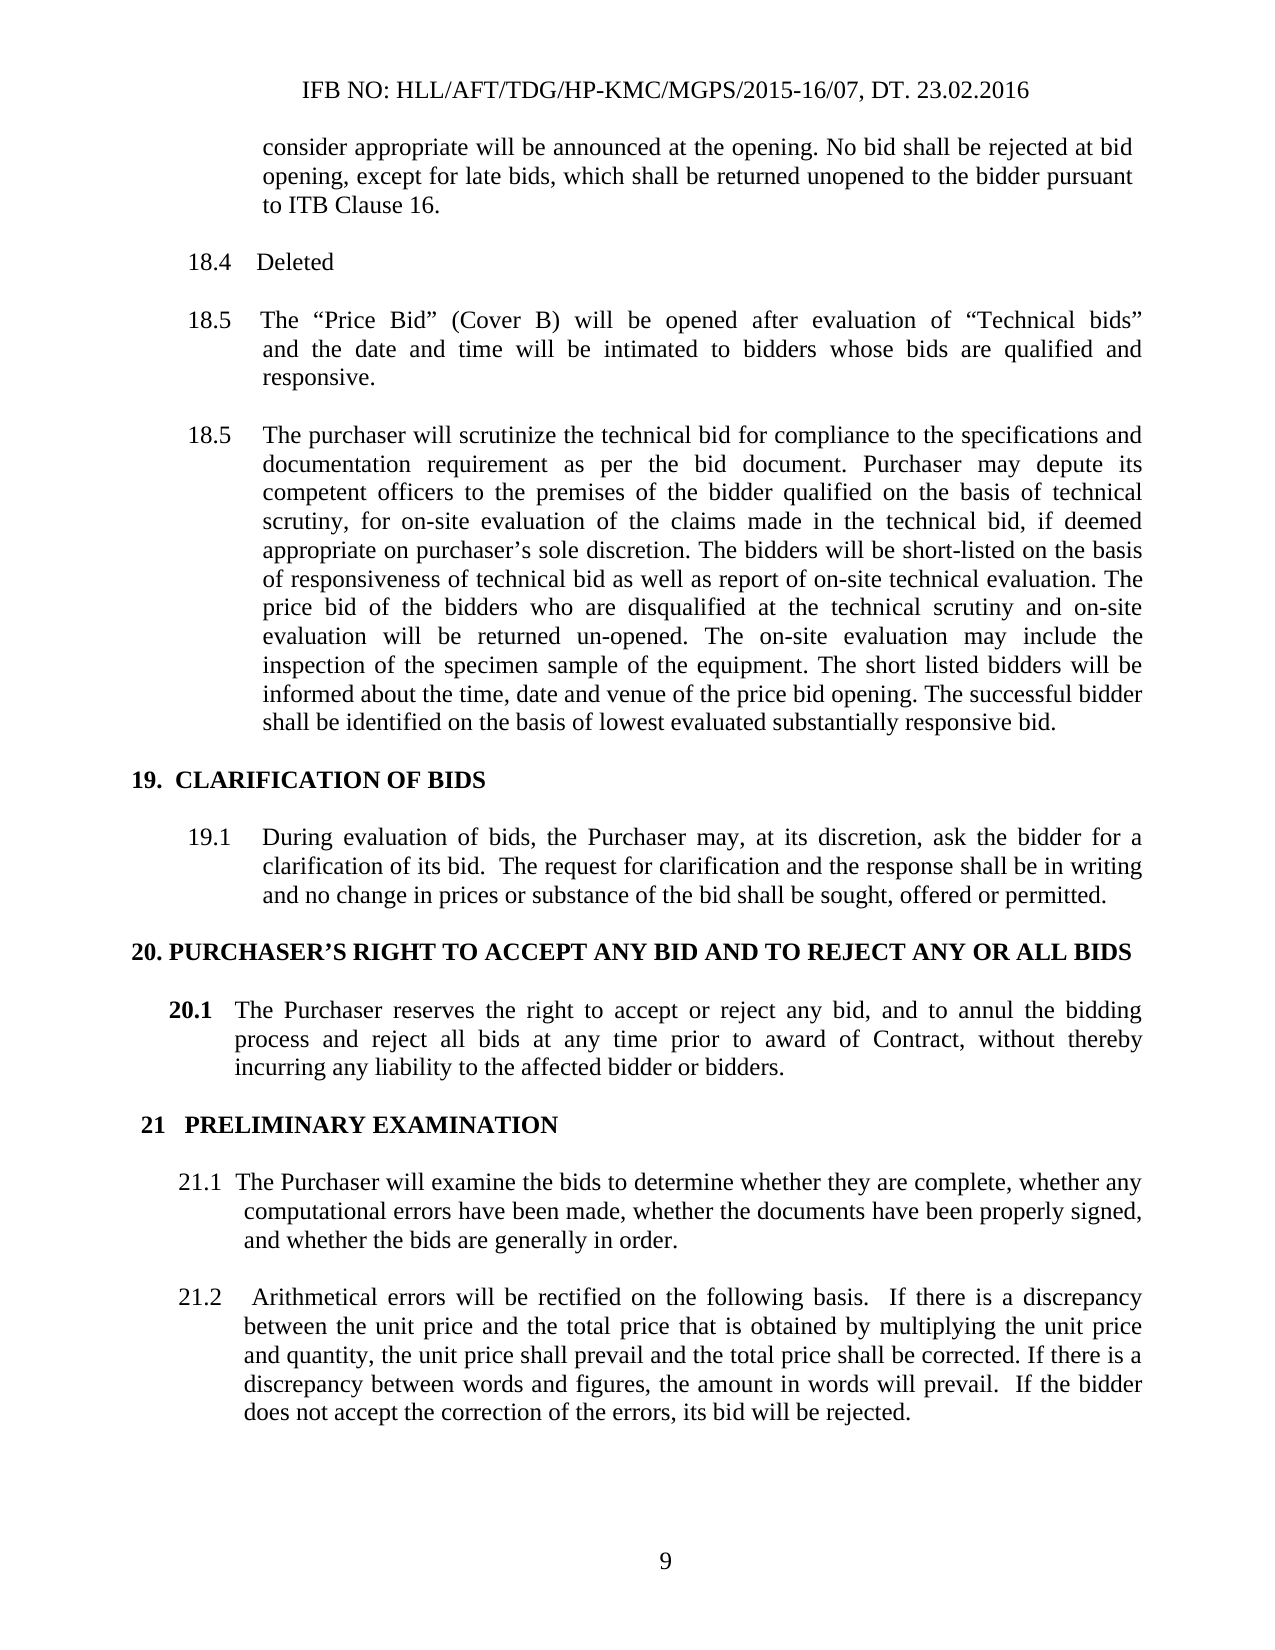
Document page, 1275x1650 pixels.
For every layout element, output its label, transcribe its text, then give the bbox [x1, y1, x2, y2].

text 18.5 The purchaser will scrutinize the technical bid for compliance to the specifications and documentation requirement as per the bid document. Purchaser may depute its competent officers to the premises of the bidder qualified on the basis of technical scrutiny, for on-site evaluation of the claims made in the technical bid, if deemed appropriate on purchaser’s sole discretion. The bidders will be short-listed on the basis of responsiveness of technical bid as well as report of on-site technical evaluation. The price bid of the bidders who are disqualified at the technical scrutiny and on-site evaluation will be returned un-opened. The on-site evaluation may include the inspection of the specimen sample of the equipment. The short listed bidders will be informed about the time, date and venue of the price bid opening. The successful bidder shall be identified on the basis of lowest evaluated substantially responsive bid. [187, 420, 1144, 736]
text 18.4 Deleted [187, 247, 1144, 276]
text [187, 132, 1134, 219]
text 19.1 During evaluation of bids, the Purchaser may, at its discretion, ask the bidder for a clarification of its bid. The request for clarification and the response shall be in writing and no change in prices or substance of the bid shall be sought, offered or permitted. [187, 822, 1144, 909]
text 20.1 The Purchaser reserves the right to accept or reject any bid, and to annul the bidding process and reject all bids at any time prior to award of Contract, without thereby incurring any liability to the affected bidder or bidders. [169, 995, 1144, 1081]
list PRELIMINARY EXAMINATION [141, 1110, 1200, 1139]
text 19. CLARIFICATION OF BIDS [131, 765, 1200, 794]
text 18.5 The “Price Bid” (Cover B) will be opened after evaluation of “Technical bids” and the date and time will be intimated to bidders whose bids are qualified and responsive. [187, 305, 1144, 391]
text 20. PURCHASER’S RIGHT TO ACCEPT ANY BID AND TO REJECT ANY OR ALL BIDS [131, 937, 1144, 966]
text 21.2 Arithmetical errors will be rectified on the following basis. If there is a discrepancy between the unit price and the total price that is obtained by multiplying the unit price and quantity, the unit price shall prevail and the total price shall be corrected. If there is a discrepancy between words and figures, the amount in words will prevail. If the bidder does not accept the correction of the errors, its bid will be rejected. [178, 1282, 1144, 1426]
text 21.1 The Purchaser will examine the bids to determine whether they are complete, whether any computational errors have been made, whether the documents have been properly signed, and whether the bids are generally in order. [178, 1167, 1144, 1254]
